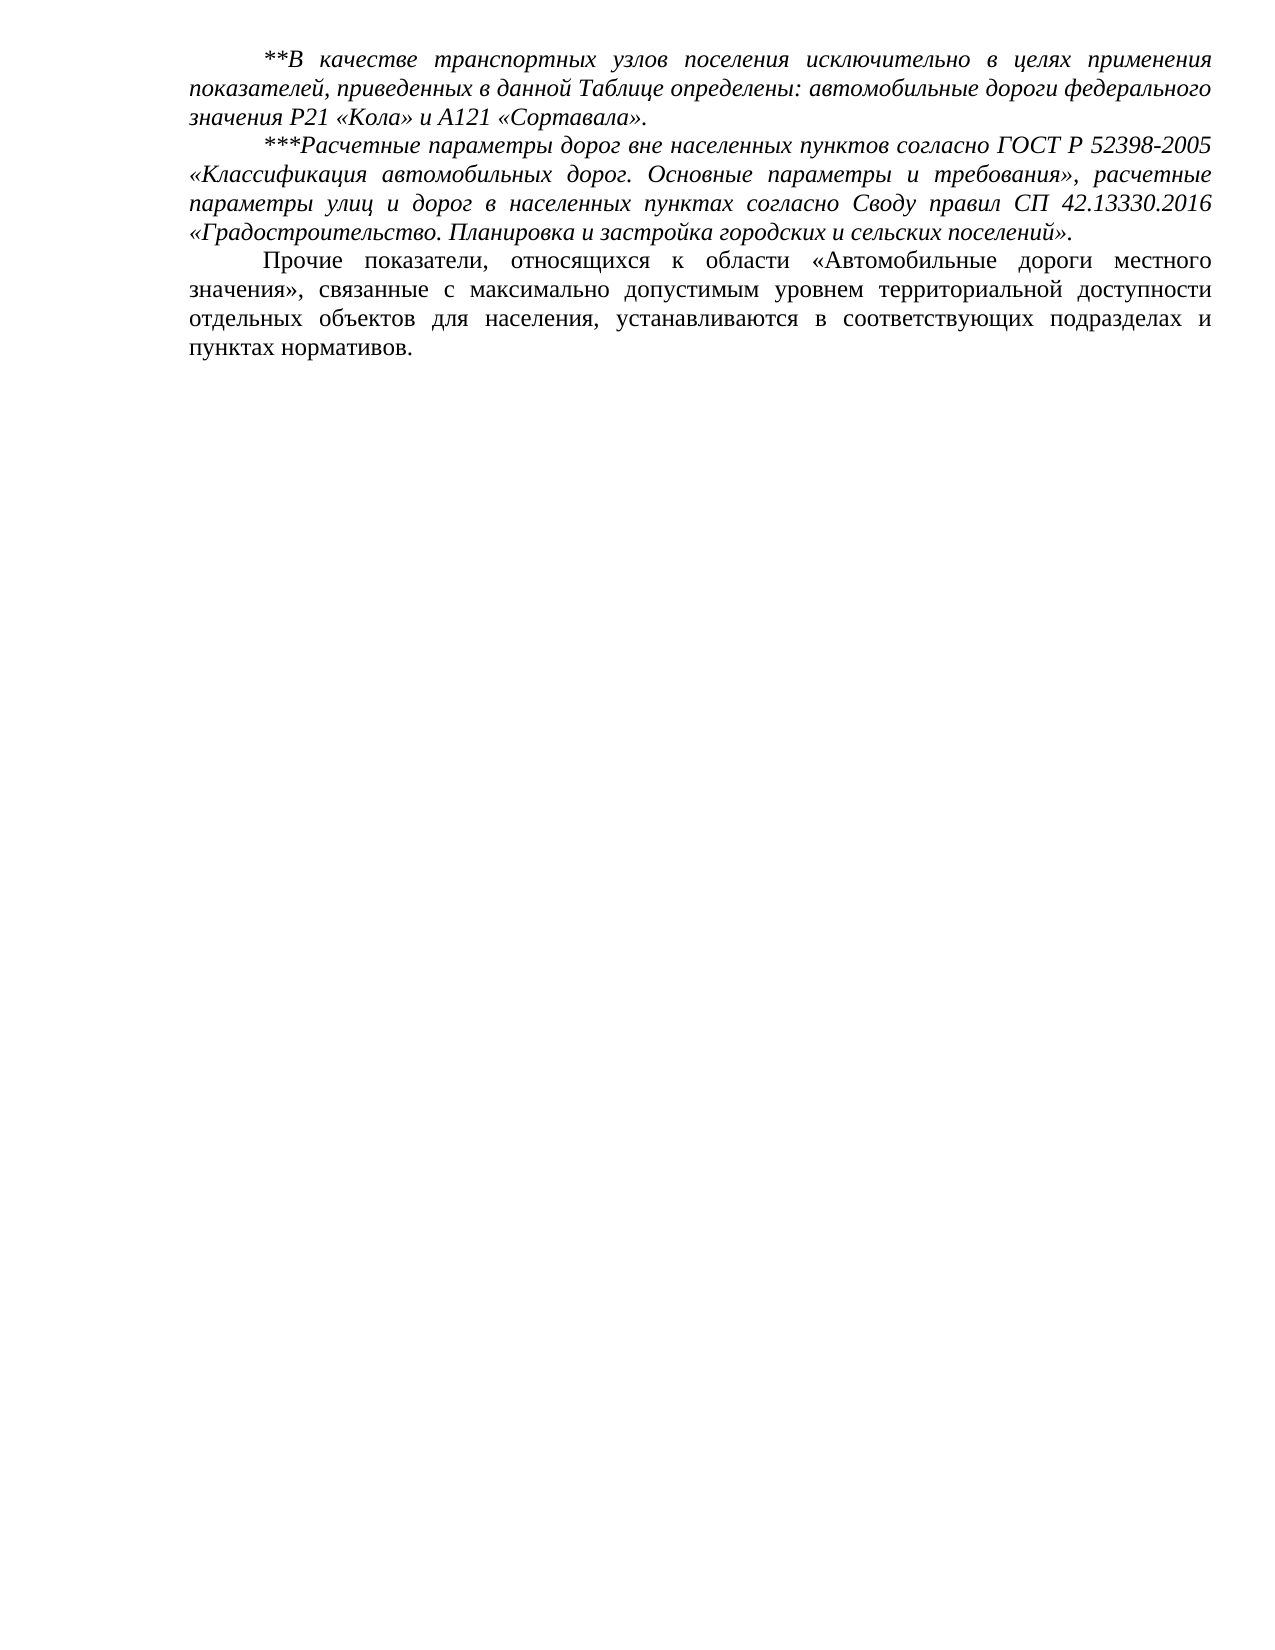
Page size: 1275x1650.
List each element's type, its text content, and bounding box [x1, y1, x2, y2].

text ***Расчетные параметры дорог вне населенных пунктов согласно ГОСТ Р 52398-2005 «Классификация автомобильных дорог. Основные параметры и требования», расчетные параметры улиц и дорог в населенных пунктах согласно Своду правил СП 42.13330.2016 «Градостроительство. Планировка и застройка городских и сельских поселений». [189, 131, 1212, 246]
text **В качестве транспортных узлов поселения исключительно в целях применения показателей, приведенных в данной Таблице определены: автомобильные дороги федерального значения Р21 «Кола» и А121 «Сортавала». [189, 44, 1212, 131]
text Прочие показатели, относящихся к области «Автомобильные дороги местного значения», связанные с максимально допустимым уровнем территориальной доступности отдельных объектов для населения, устанавливаются в соответствующих подразделах и пунктах нормативов. [189, 246, 1212, 361]
